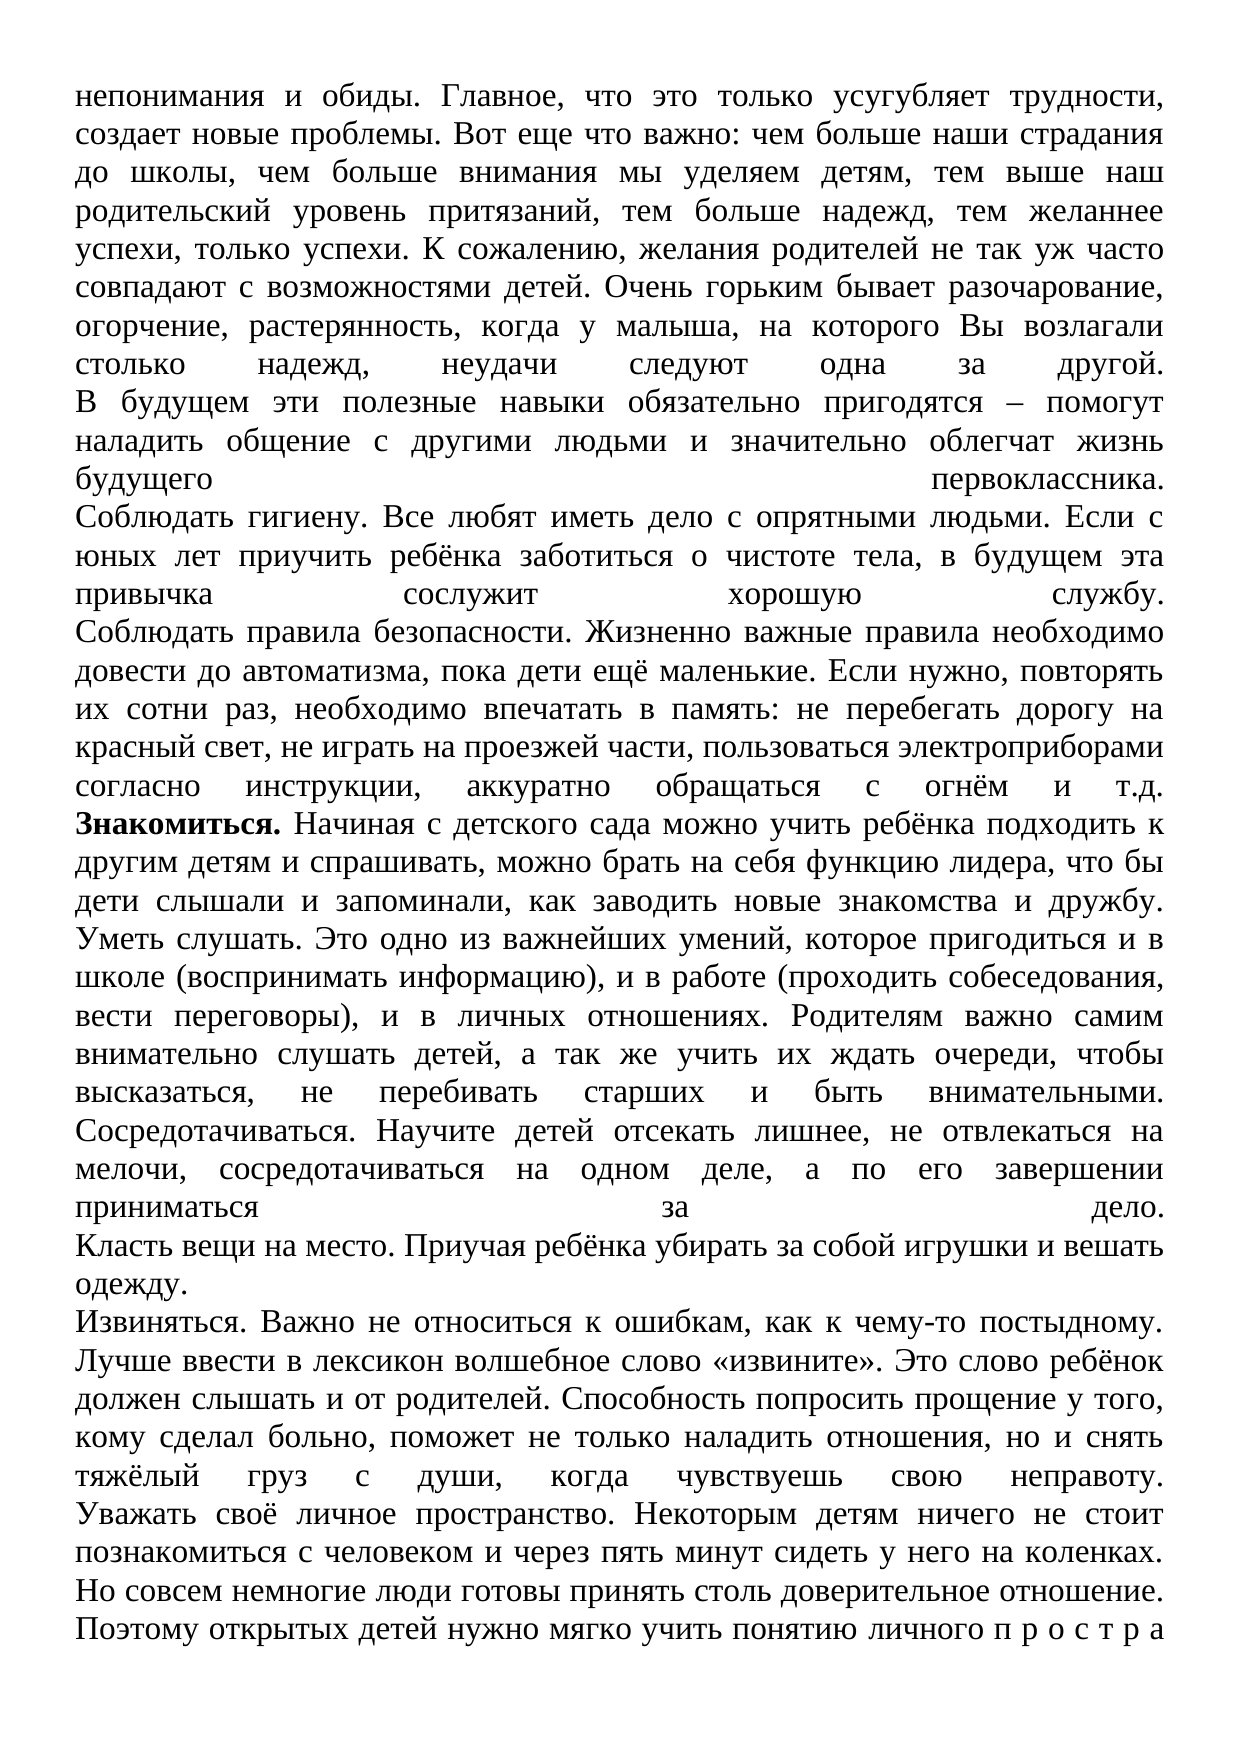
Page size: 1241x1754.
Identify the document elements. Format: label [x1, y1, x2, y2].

text [75, 75, 1165, 1647]
